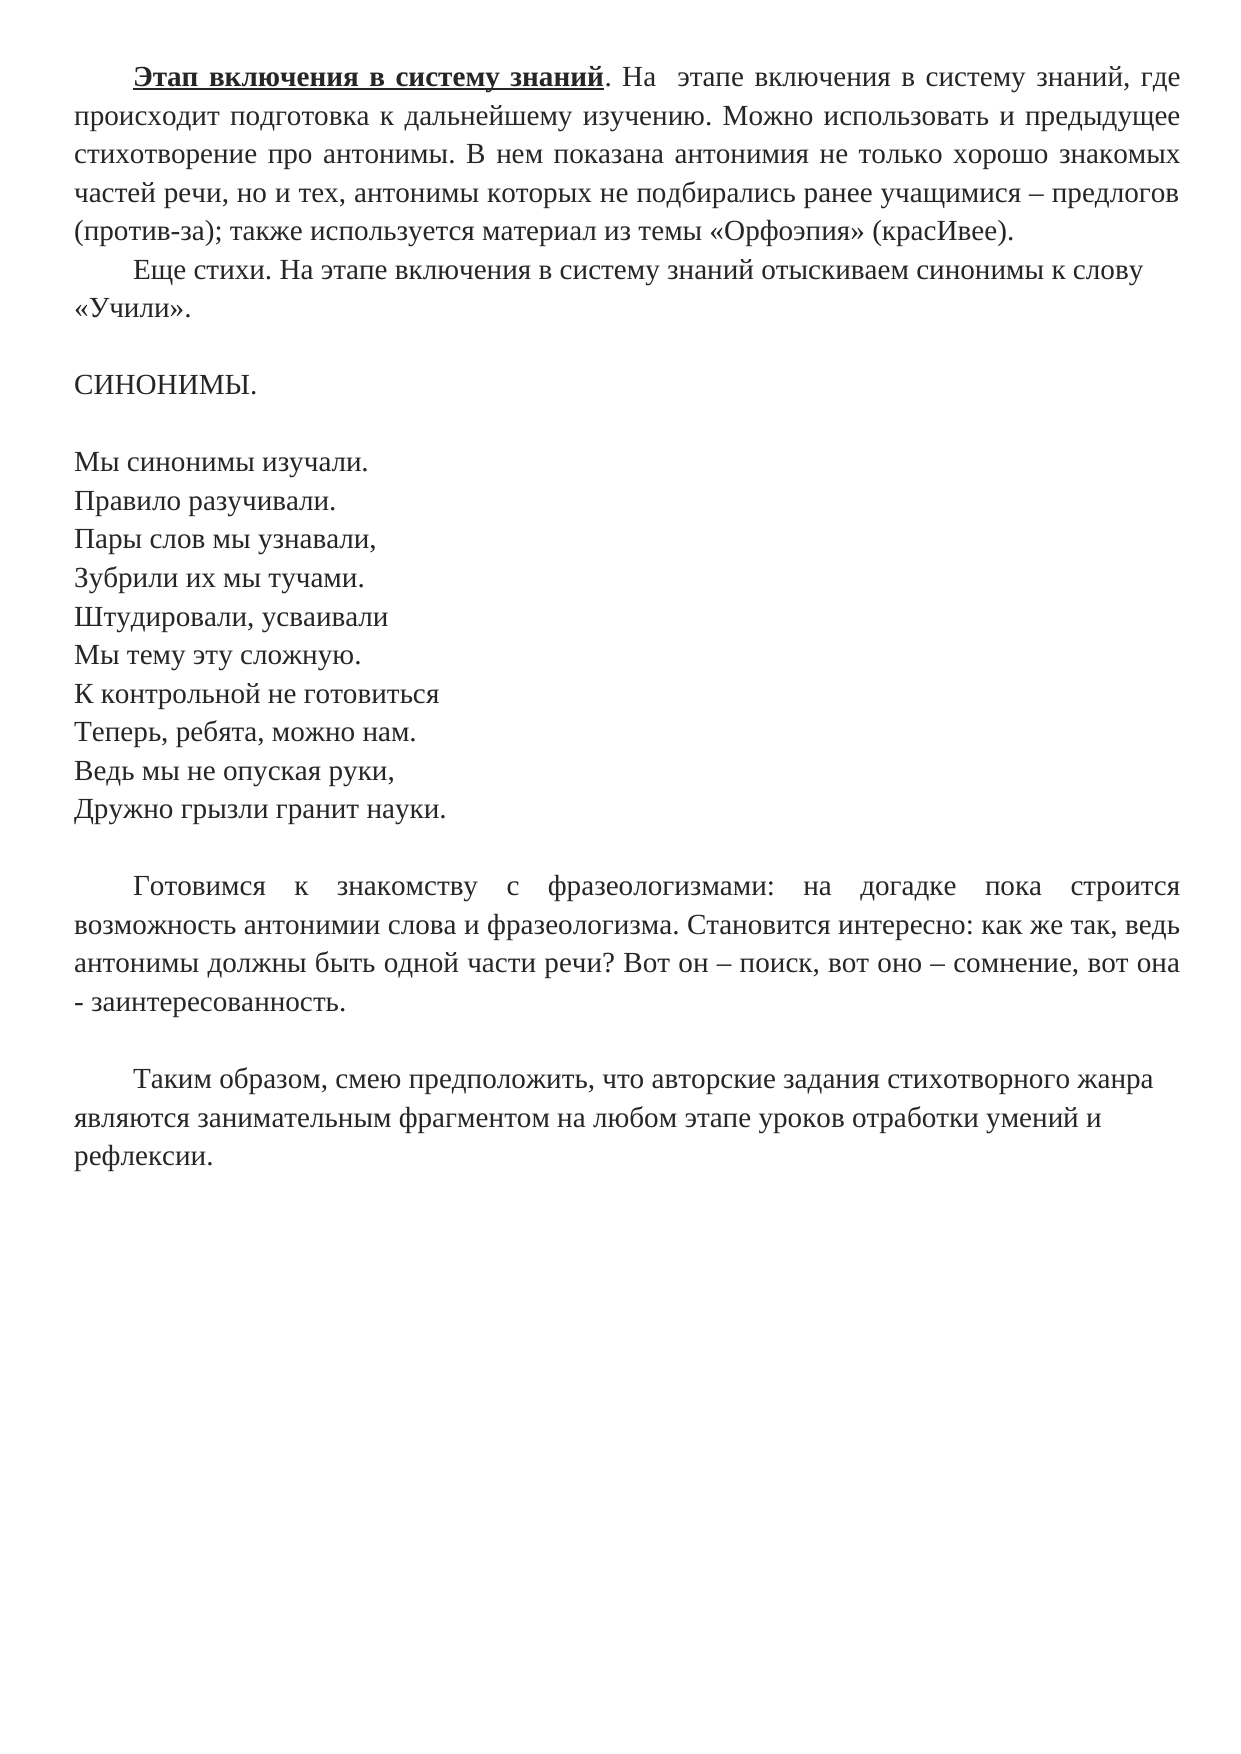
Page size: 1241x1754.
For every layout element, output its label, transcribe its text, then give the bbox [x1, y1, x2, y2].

text Еще стихи. На этапе включения в систему знаний отыскиваем синонимы к слову «Учили». [74, 252, 1181, 324]
text Ведь мы не опуская руки, [74, 753, 1181, 786]
text Готовимся к знакомству с фразеологизмами: на догадке пока строится возможность антонимии слова и фразеологизма. Становится интересно: как же так, ведь антонимы должны быть одной части речи? Вот он – поиск, вот оно – сомнение, вот она - заинтересованность. [74, 868, 1181, 1018]
text К контрольной не готовиться [74, 676, 1181, 709]
text Дружно грызли гранит науки. [74, 791, 1181, 825]
text Зубрили их мы тучами. [74, 560, 1181, 594]
text Этап включения в систему знаний. На этапе включения в систему знаний, где происходит подготовка к дальнейшему изучению. Можно использовать и предыдущее стихотворение про антонимы. В нем показана антонимия не только хорошо знакомых частей речи, но и тех, антонимы которых не подбирались ранее учащимися – предлогов (против-за); также используется материал из темы «Орфоэпия» (красИвее). [74, 59, 1181, 247]
text Правило разучивали. [74, 483, 1181, 517]
text Теперь, ребята, можно нам. [74, 714, 1181, 748]
text Мы тему эту сложную. [74, 637, 1181, 671]
text Пары слов мы узнавали, [74, 522, 1181, 555]
text Таким образом, смею предположить, что авторские задания стихотворного жанра являются занимательным фрагментом на любом этапе уроков отработки умений и рефлексии. [74, 1061, 1181, 1172]
text Мы синонимы изучали. [74, 444, 1181, 478]
text СИНОНИМЫ. [74, 367, 1181, 401]
text Штудировали, усваивали [74, 599, 1181, 632]
